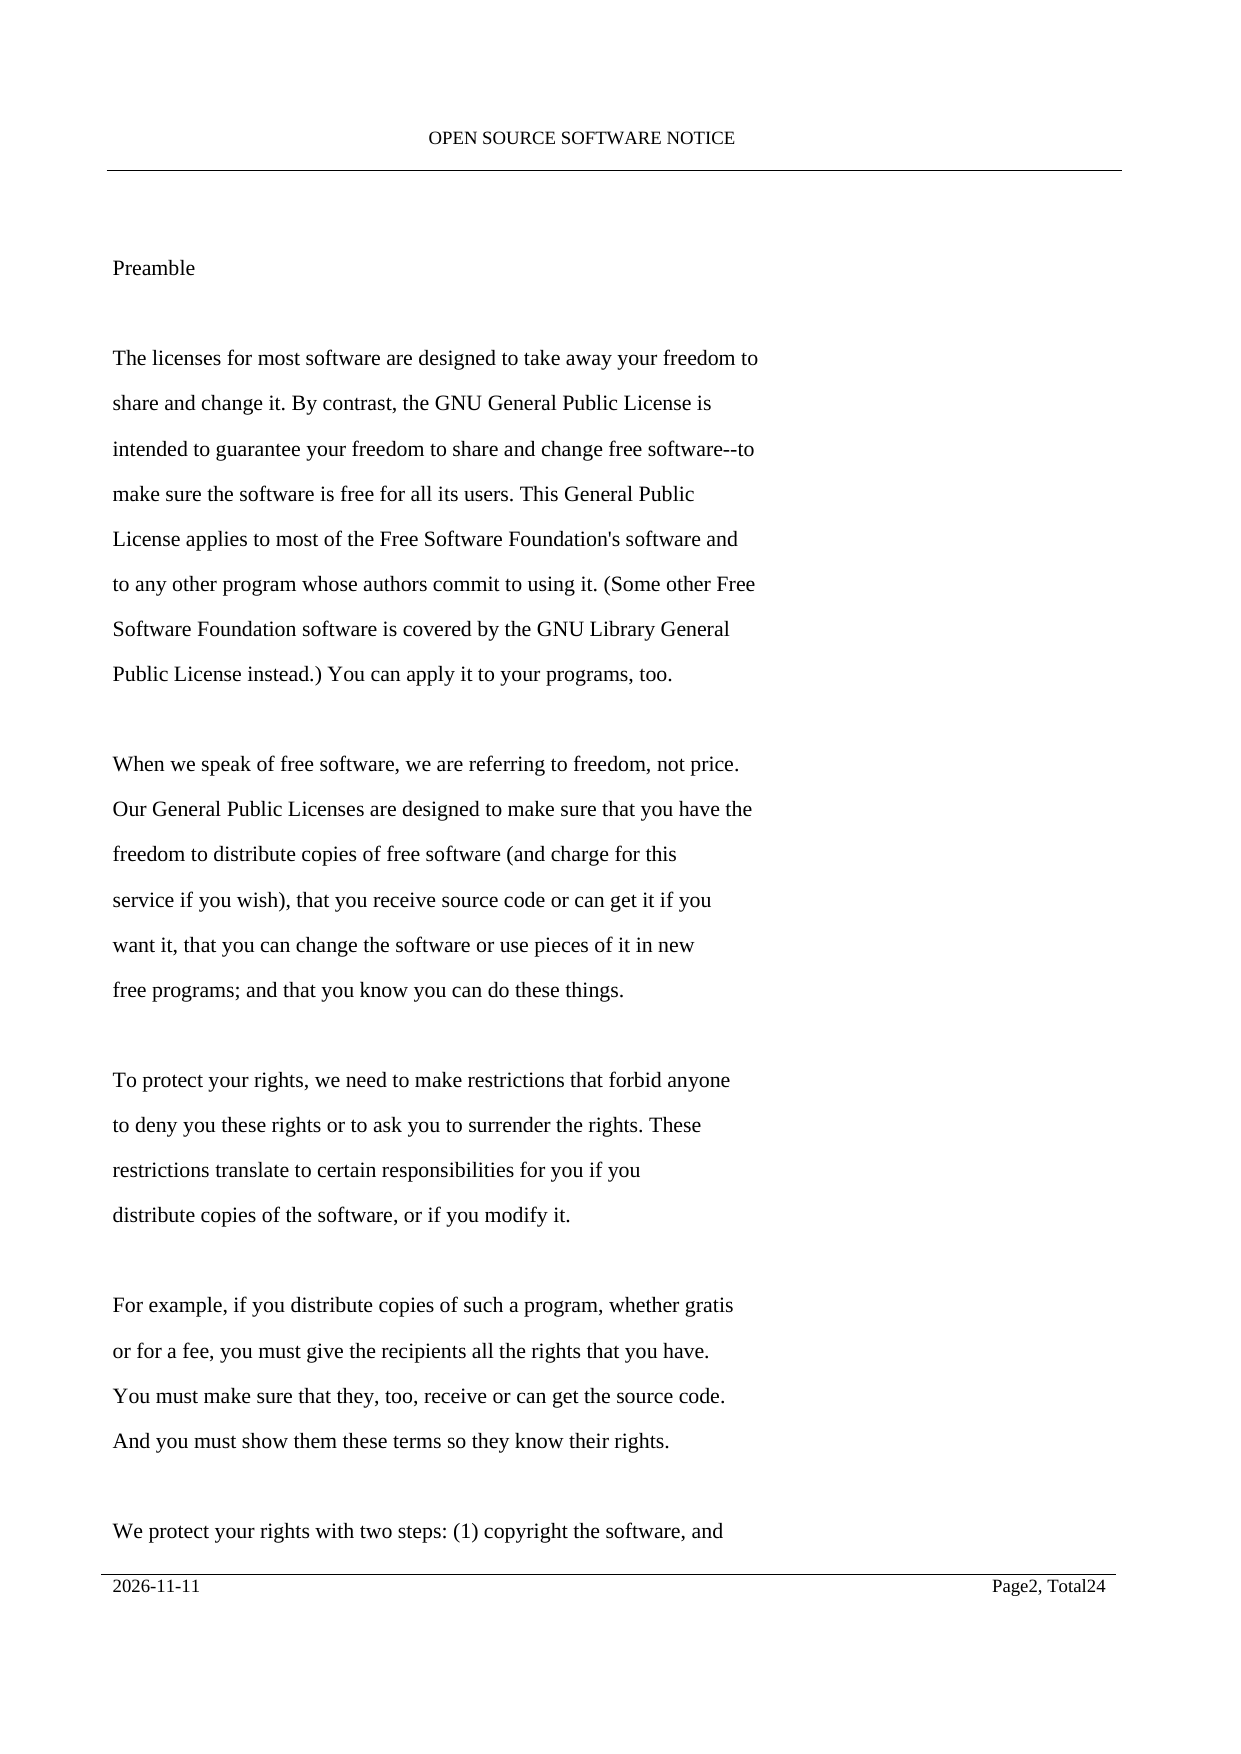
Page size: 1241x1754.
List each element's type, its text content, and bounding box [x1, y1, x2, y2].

text Preamble [112, 251, 1128, 284]
text And you must show them these terms so they know their rights. [112, 1424, 1128, 1457]
text For example, if you distribute copies of such a program, whether gratis [112, 1289, 1128, 1321]
text When we speak of free software, we are referring to freedom, not price. [112, 748, 1128, 780]
text or for a fee, you must give the recipients all the rights that you have. [112, 1334, 1128, 1366]
text want it, that you can change the software or use pieces of it in new [112, 928, 1128, 961]
text License applies to most of the Free Software Foundation's software and [112, 522, 1128, 554]
text service if you wish), that you receive source code or can get it if you [112, 883, 1128, 915]
text distribute copies of the software, or if you modify it. [112, 1199, 1128, 1231]
text We protect your rights with two steps: (1) copyright the software, and [112, 1514, 1128, 1547]
text You must make sure that they, too, receive or can get the source code. [112, 1379, 1128, 1412]
text To protect your rights, we need to make restrictions that forbid anyone [112, 1063, 1128, 1096]
text restrictions translate to certain responsibilities for you if you [112, 1153, 1128, 1186]
text The licenses for most software are designed to take away your freedom to [112, 342, 1128, 374]
text freedom to distribute copies of free software (and charge for this [112, 838, 1128, 870]
text intended to guarantee your freedom to share and change free software--to [112, 432, 1128, 464]
text Public License instead.) You can apply it to your programs, too. [112, 657, 1128, 690]
text to any other program whose authors commit to using it. (Some other Free [112, 567, 1128, 600]
text Software Foundation software is covered by the GNU Library General [112, 612, 1128, 645]
text Our General Public Licenses are designed to make sure that you have the [112, 793, 1128, 825]
text to deny you these rights or to ask you to surrender the rights. These [112, 1108, 1128, 1141]
text free programs; and that you know you can do these things. [112, 973, 1128, 1006]
text make sure the software is free for all its users. This General Public [112, 477, 1128, 509]
text share and change it. By contrast, the GNU General Public License is [112, 387, 1128, 419]
